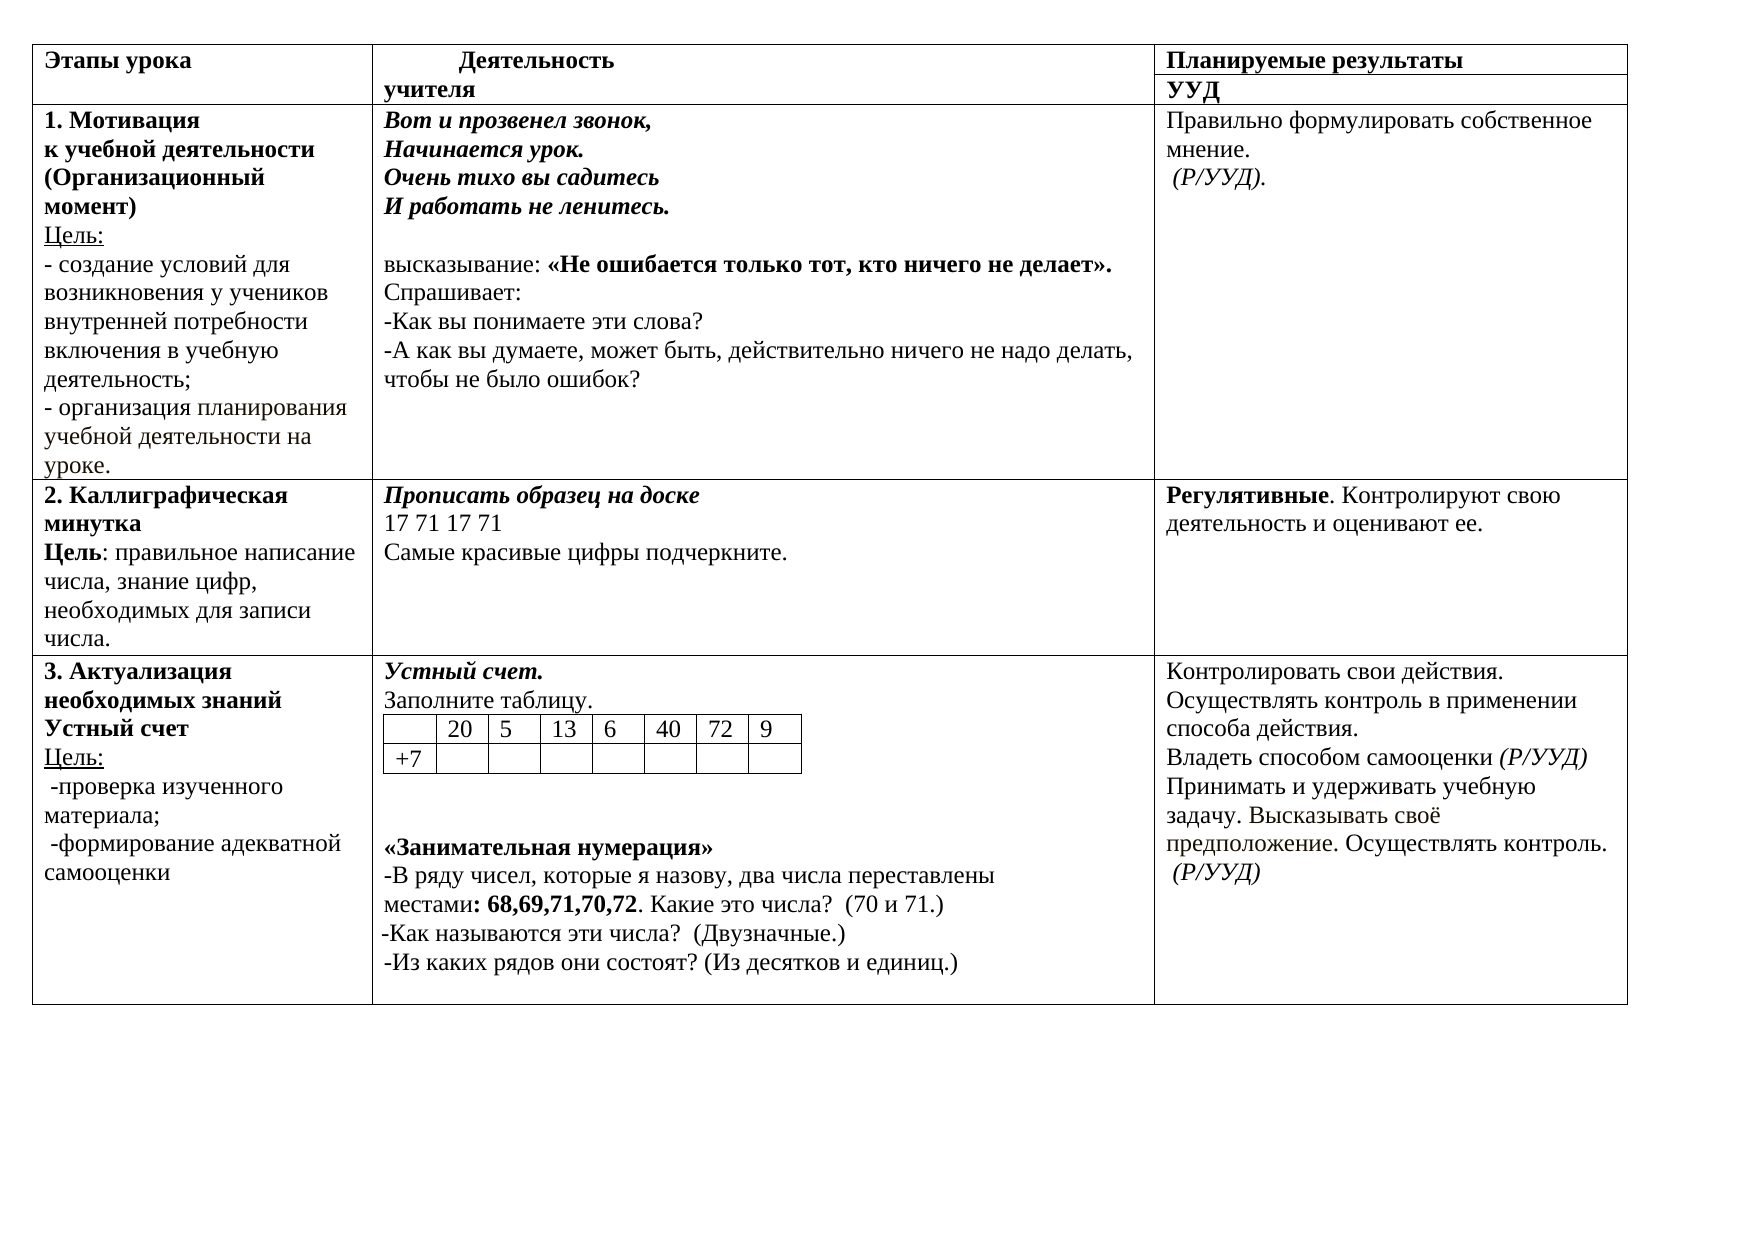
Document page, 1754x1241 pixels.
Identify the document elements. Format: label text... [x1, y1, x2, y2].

table_header Этапы урока [33, 45, 372, 104]
table_cell УУД [1155, 75, 1627, 104]
table_cell Прописать образец на доске 17 71 17 71 Самые красивые цифры подчеркните. [373, 480, 1154, 655]
table_cell Правильно формулировать собственное мнение. (Р/УУД). [1155, 105, 1627, 479]
table_header Деятельность учителя [373, 45, 1154, 104]
table_cell 1. Мотивация к учебной деятельности (Организационный момент) Цель: - создание условий для возникновения у учеников внутренней потребности включения в учебную деятельность; - организация планирования учебной деятельности на уроке. [33, 105, 372, 479]
table_cell 2. Каллиграфическая минутка Цель: правильное написание числа, знание цифр, необходимых для записи числа. [33, 480, 372, 655]
table_cell Устный счет. Заполните таблицу. «Занимательная нумерация» -В ряду чисел, которые я назову, два числа переставлены местами: 68,69,71,70,72. Какие это числа? (70 и 71.) -Как называются эти числа? (Двузначные.) -Из каких рядов они состоят? (Из десятков и единиц.) [373, 656, 1154, 1004]
table_header Планируемые результаты [1155, 45, 1627, 74]
table_cell Контролировать свои действия. Осуществлять контроль в применении способа действия. Владеть способом самооценки (Р/УУД) Принимать и удерживать учебную задачу. Высказывать своё предположение. Осуществлять контроль. (Р/УУД) [1155, 656, 1627, 1004]
table_cell Регулятивные. Контролируют свою деятельность и оценивают ее. [1155, 480, 1627, 655]
table_cell Вот и прозвенел звонок, Начинается урок. Очень тихо вы садитесь И работать не ленитесь. высказывание: «Не ошибается только тот, кто ничего не делает». Спрашивает: -Как вы понимаете эти слова? -А как вы думаете, может быть, действительно ничего не надо делать, чтобы не было ошибок? [373, 105, 1154, 479]
table_cell 3. Актуализация необходимых знаний Устный счет Цель: -проверка изученного материала; -формирование адекватной самооценки [33, 656, 372, 1004]
